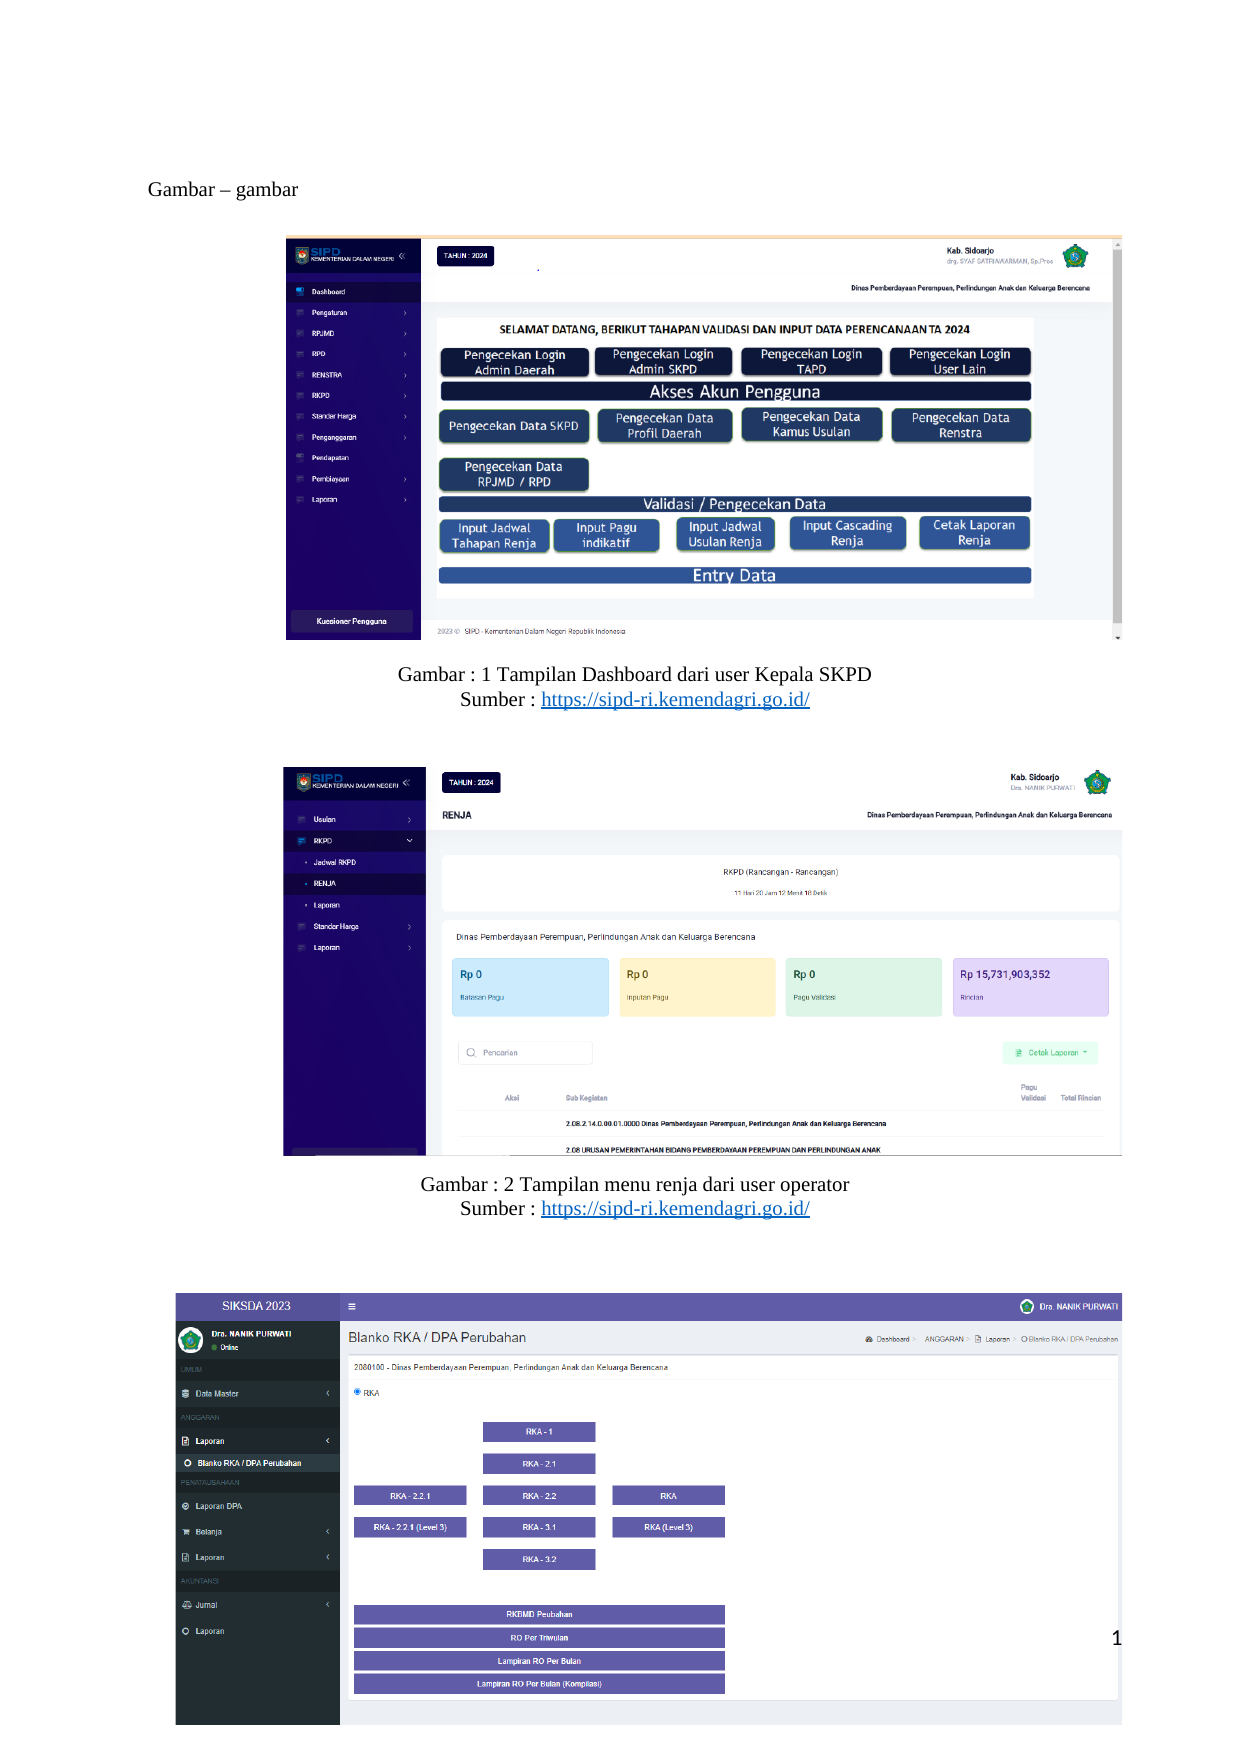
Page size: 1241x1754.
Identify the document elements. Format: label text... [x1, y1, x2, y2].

text Gambar : 2 Tampilan menu renja dari user operator [148, 1172, 1122, 1196]
picture [283, 767, 1123, 1156]
picture [286, 235, 1123, 640]
text Sumber : https://sipd-ri.kemendagri.go.id/ [148, 1196, 1122, 1220]
text Gambar : 1 Tampilan Dashboard dari user Kepala SKPD [148, 662, 1122, 686]
text Sumber : https://sipd-ri.kemendagri.go.id/ [148, 686, 1122, 711]
text Gambar – gambar [148, 177, 1122, 201]
picture [175, 1293, 1123, 1725]
